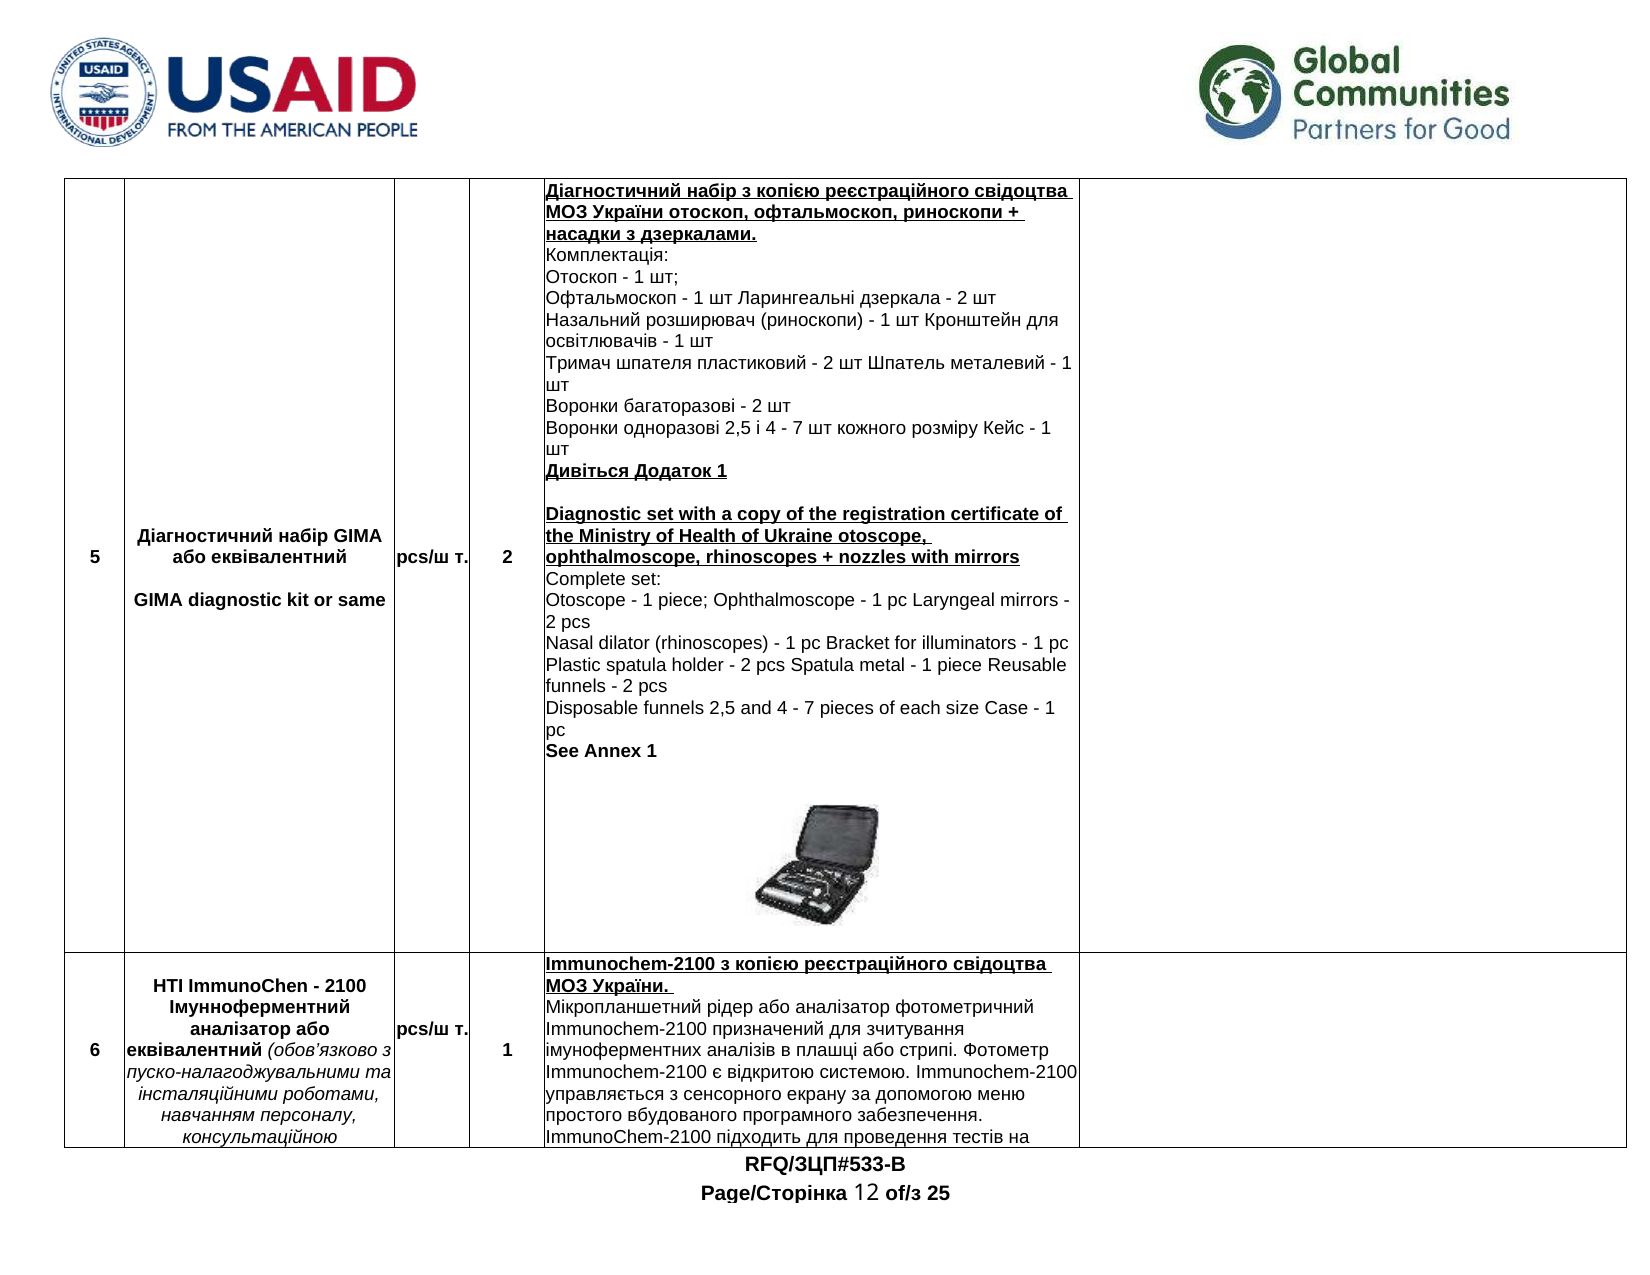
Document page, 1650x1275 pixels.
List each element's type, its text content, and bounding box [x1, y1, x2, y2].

table_header pcs/ш т. [395, 179, 469, 952]
table_cell [1080, 953, 1626, 1147]
table_header [1080, 179, 1626, 952]
table_header Діагностичний набір з копією реєстраційного свідоцтва МОЗ України отоскоп, офтальмоскоп, риноскопи + насадки з дзеркалами. Комплектація: Отоскоп - 1 шт; Офтальмоскоп - 1 шт Ларингеальні дзеркала - 2 шт Назальний розширювач (риноскопи) - 1 шт Кронштейн для освітлювачів - 1 шт Тримач шпателя пластиковий - 2 шт Шпатель металевий - 1 шт Воронки багаторазові - 2 шт Воронки одноразові 2,5 і 4 - 7 шт кожного розміру Кейс - 1 шт Дивіться Додаток 1 Diagnostic set with a copy of the registration certificate of the Ministry of Health of Ukraine otoscope, ophthalmoscope, rhinoscopes + nozzles with mirrors Complete set: Otoscope - 1 piece; Ophthalmoscope - 1 pc Laryngeal mirrors - 2 pcs Nasal dilator (rhinoscopes) - 1 pc Bracket for illuminators - 1 pc Plastic spatula holder - 2 pcs Spatula metal - 1 piece Reusable funnels - 2 pcs Disposable funnels 2,5 and 4 - 7 pieces of each size Case - 1 pc See Annex 1 [545, 179, 1079, 952]
table_cell 1 [470, 953, 544, 1147]
table_header 2 [470, 179, 544, 952]
table_cell 6 [65, 953, 124, 1147]
picture [1187, 33, 1519, 146]
picture [49, 36, 418, 147]
picture [745, 804, 879, 926]
table_header 5 [65, 179, 124, 952]
table_cell pcs/ш т. [395, 953, 469, 1147]
table_header Діагностичний набір GIMA або еквівалентний GIMA diagnostic kit or same [125, 179, 394, 952]
